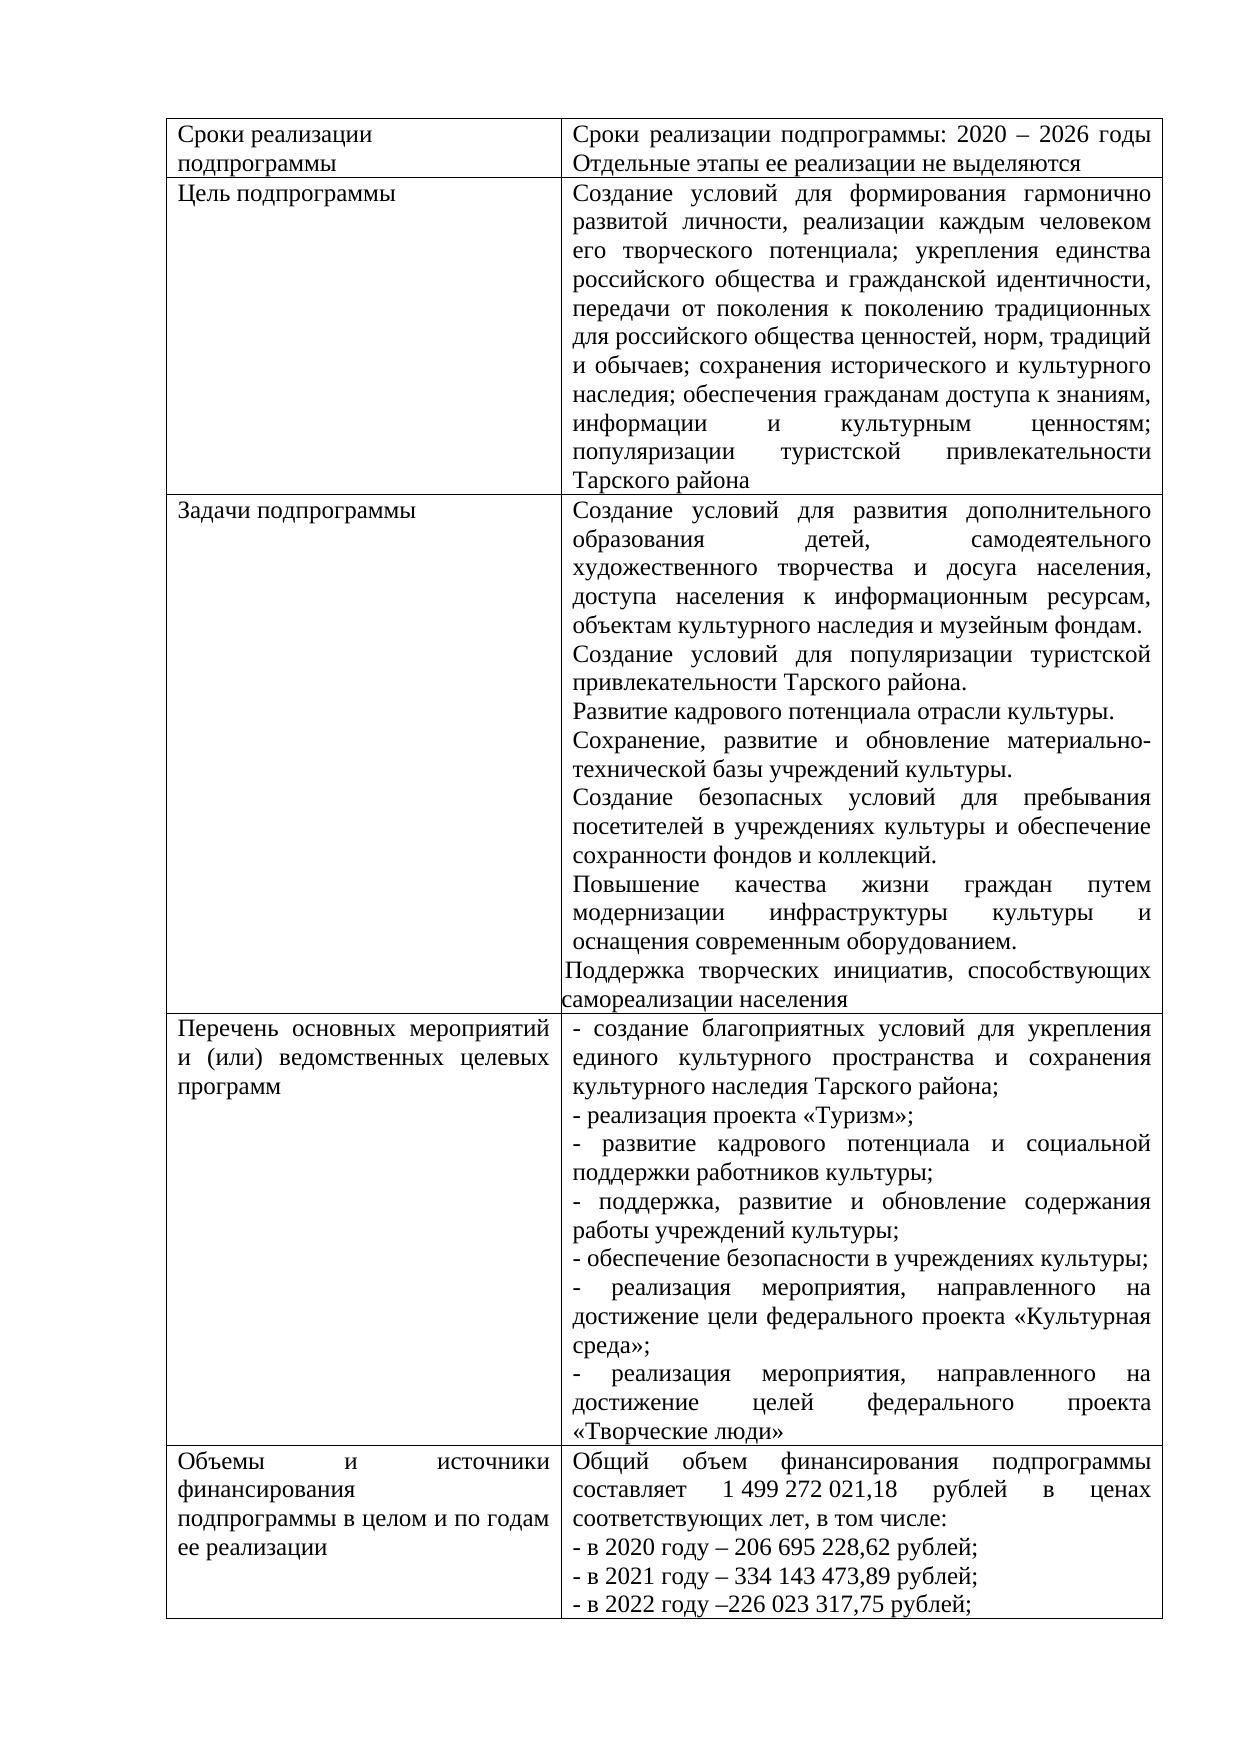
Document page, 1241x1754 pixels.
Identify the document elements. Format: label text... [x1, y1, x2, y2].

table_cell Создание условий для развития дополнительного образования детей, самодеятельного художественного творчества и досуга населения, доступа населения к информационным ресурсам, объектам культурного наследия и музейным фондам. Создание условий для популяризации туристской привлекательности Тарского района. Развитие кадрового потенциала отрасли культуры. Сохранение, развитие и обновление материально-технической базы учреждений культуры. Создание безопасных условий для пребывания посетителей в учреждениях культуры и обеспечение сохранности фондов и коллекций. Повышение качества жизни граждан путем модернизации инфраструктуры культуры и оснащения современным оборудованием. Поддержка творческих инициатив, способствующих самореализации населения [562, 495, 1162, 1012]
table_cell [167, 1446, 561, 1618]
table_cell - создание благоприятных условий для укрепления единого культурного пространства и сохранения культурного наследия Тарского района; - реализация проекта «Туризм»; - развитие кадрового потенциала и социальной поддержки работников культуры; - поддержка, развитие и обновление содержания работы учреждений культуры; - обеспечение безопасности в учреждениях культуры; - реализация мероприятия, направленного на достижение цели федерального проекта «Культурная среда»; - реализация мероприятия, направленного на достижение целей федерального проекта «Творческие люди» [562, 1014, 1162, 1445]
table_cell Создание условий для формирования гармонично развитой личности, реализации каждым человеком его творческого потенциала; укрепления единства российского общества и гражданской идентичности, передачи от поколения к поколению традиционных для российского общества ценностей, норм, традиций и обычаев; сохранения исторического и культурного наследия; обеспечения гражданам доступа к знаниям, информации и культурным ценностям; популяризации туристской привлекательности Тарского района [562, 178, 1162, 494]
table_cell Перечень основных мероприятий и (или) ведомственных целевых программ [167, 1014, 561, 1445]
table_cell Задачи подпрограммы [167, 495, 561, 1012]
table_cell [562, 1446, 1162, 1618]
table_cell Сроки реализации подпрограммы: 2020 – 2026 годы Отдельные этапы ее реализации не выделяются [562, 119, 1162, 177]
table_cell Цель подпрограммы [167, 178, 561, 494]
table_cell Сроки реализации подпрограммы [167, 119, 561, 177]
